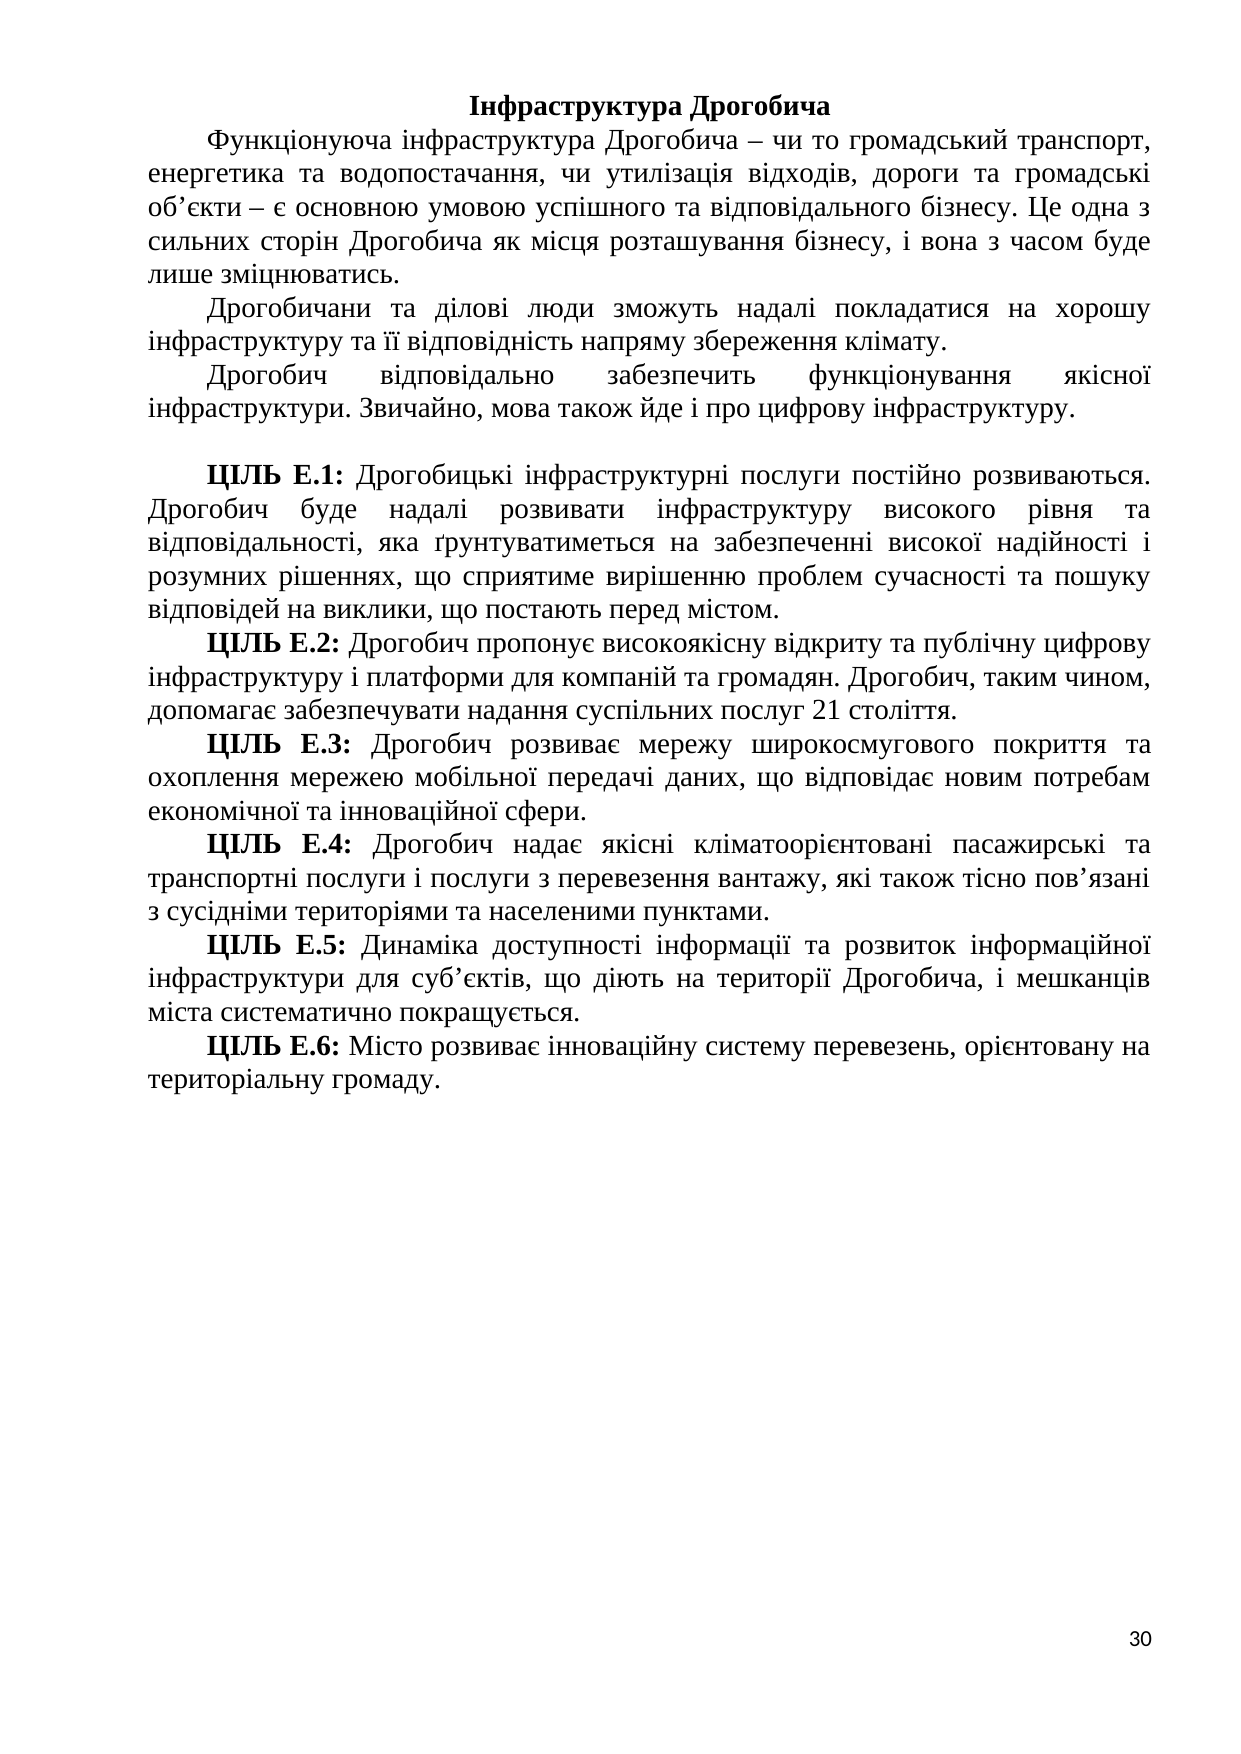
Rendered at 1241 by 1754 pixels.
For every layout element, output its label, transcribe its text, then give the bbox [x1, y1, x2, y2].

text ЦІЛЬ Е.5: Динаміка доступності інформації та розвиток інформаційної інфраструктури для суб’єктів, що діють на території Дрогобича, і мешканців міста систематично покращується. [148, 927, 1152, 1028]
text Функціонуюча інфраструктура Дрогобича – чи то громадський транспорт, енергетика та водопостачання, чи утилізація відходів, дороги та громадські об’єкти – є основною умовою успішного та відповідального бізнесу. Це одна з сильних сторін Дрогобича як місця розташування бізнесу, і вона з часом буде лише зміцнюватись. [148, 122, 1152, 290]
text Інфраструктура Дрогобича [148, 88, 1152, 122]
text Дрогобичани та ділові люди зможуть надалі покладатися на хорошу інфраструктуру та її відповідність напряму збереження клімату. [148, 290, 1152, 357]
text ЦІЛЬ Е.1: Дрогобицькі інфраструктурні послуги постійно розвиваються. Дрогобич буде надалі розвивати інфраструктуру високого рівня та відповідальності, яка ґрунтуватиметься на забезпеченні високої надійності і розумних рішеннях, що сприятиме вирішенню проблем сучасності та пошуку відповідей на виклики, що постають перед містом. [148, 457, 1152, 625]
text ЦІЛЬ E.4: Дрогобич надає якісні кліматоорієнтовані пасажирські та транспортні послуги і послуги з перевезення вантажу, які також тісно пов’язані з сусідніми територіями та населеними пунктами. [148, 826, 1152, 927]
text ЦІЛЬ E.3: Дрогобич розвиває мережу широкосмугового покриття та охоплення мережею мобільної передачі даних, що відповідає новим потребам економічної та інноваційної сфери. [148, 726, 1152, 826]
text ЦІЛЬ Е.2: Дрогобич пропонує високоякісну відкриту та публічну цифрову інфраструктуру і платформи для компаній та громадян. Дрогобич, таким чином, допомагає забезпечувати надання суспільних послуг 21 століття. [148, 625, 1152, 726]
text Дрогобич відповідально забезпечить функціонування якісної інфраструктури. Звичайно, мова також йде і про цифрову інфраструктуру. [148, 357, 1152, 424]
text ЦІЛЬ Е.6: Місто розвиває інноваційну систему перевезень, орієнтовану на територіальну громаду. [148, 1028, 1152, 1095]
